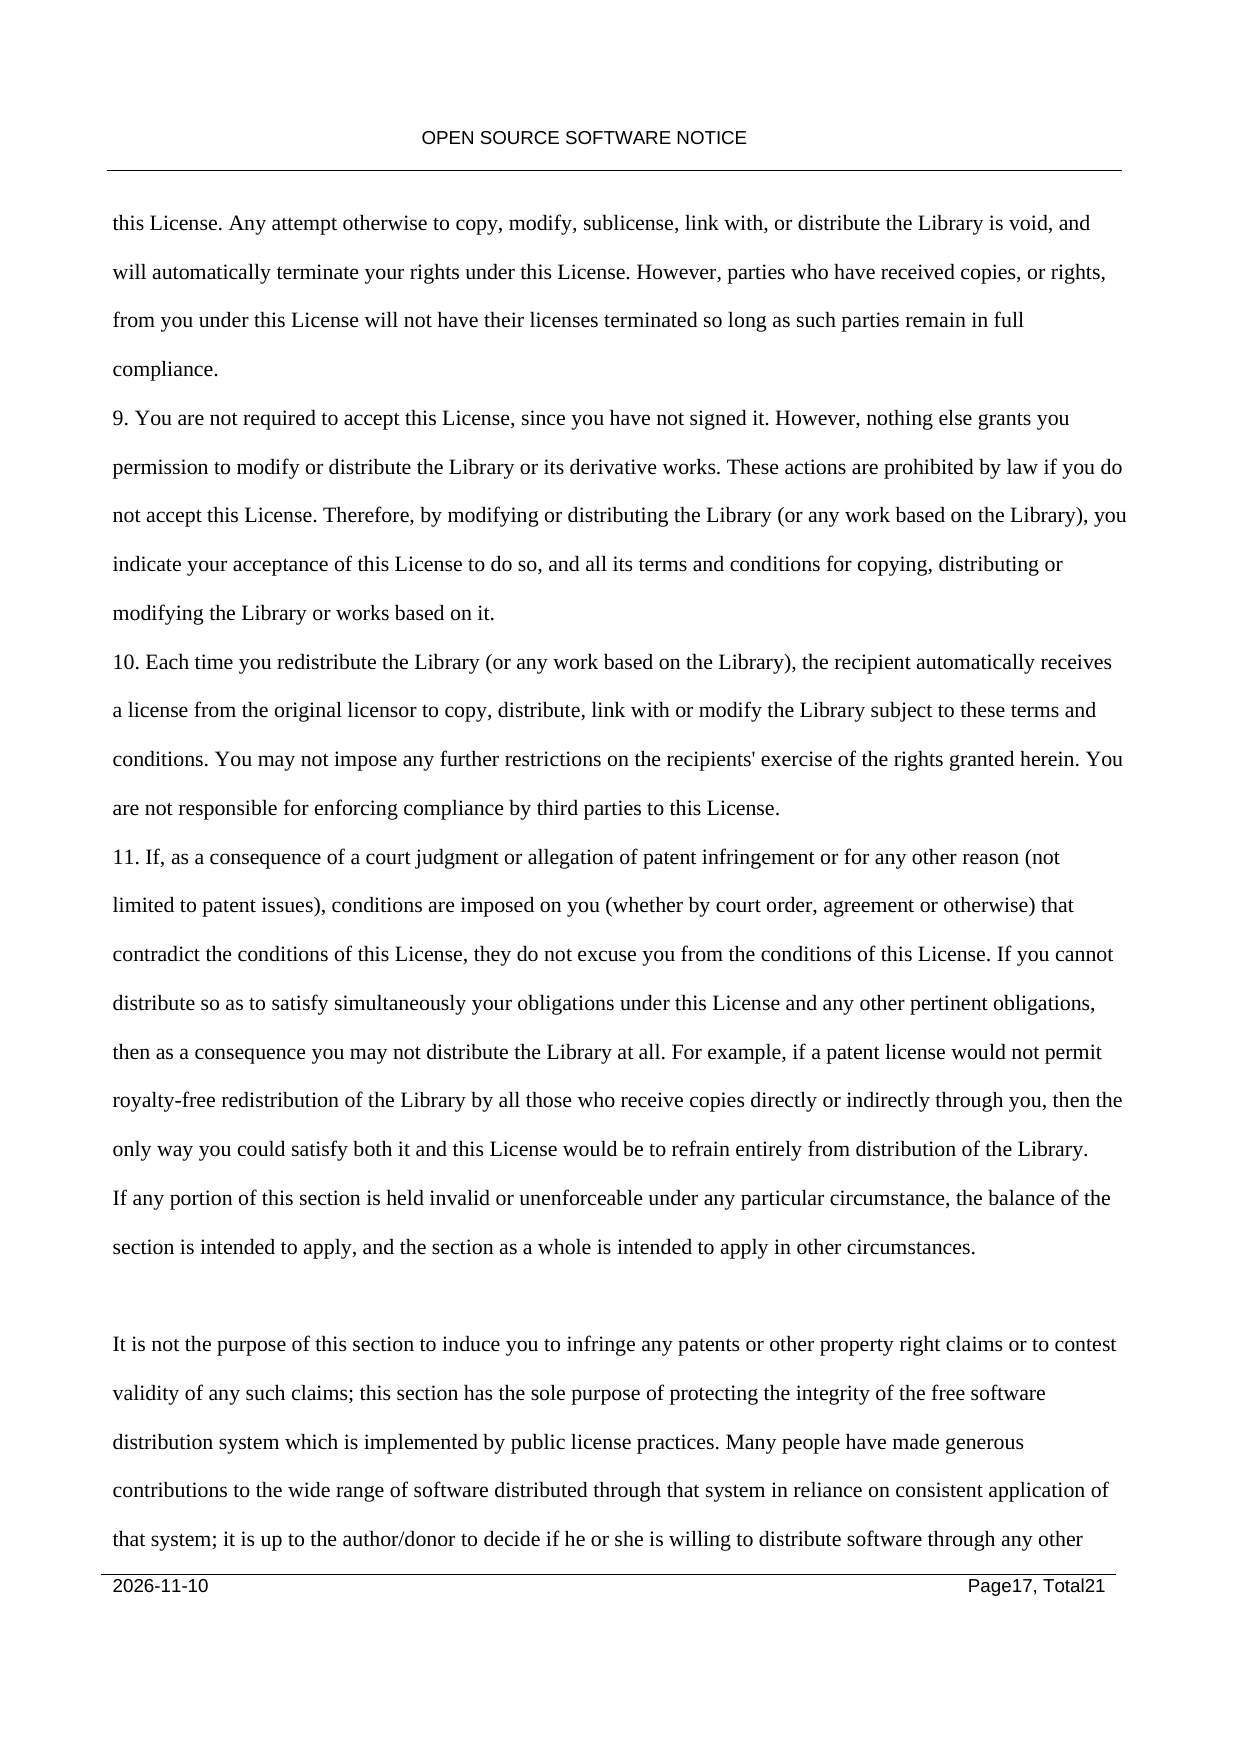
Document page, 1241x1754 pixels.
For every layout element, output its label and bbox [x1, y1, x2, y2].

text [112, 206, 1128, 1555]
